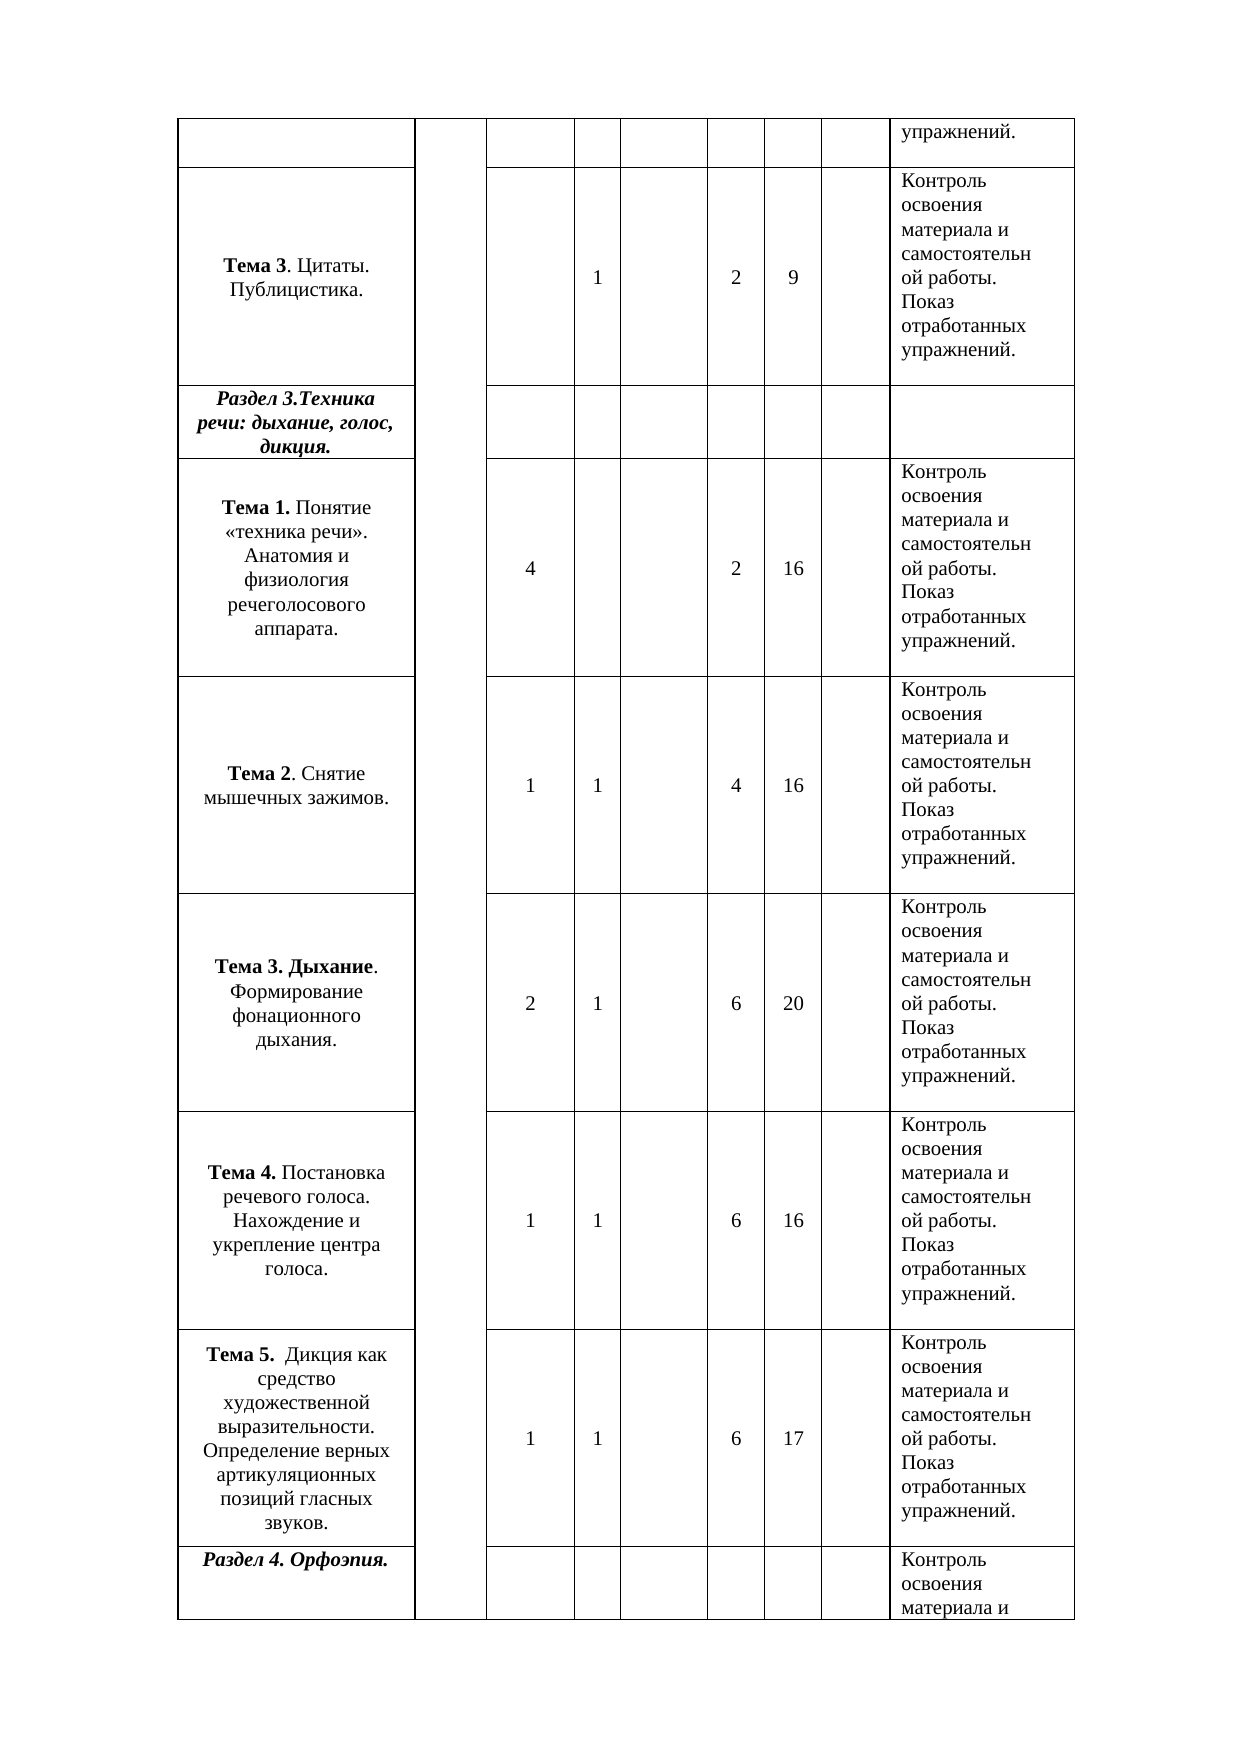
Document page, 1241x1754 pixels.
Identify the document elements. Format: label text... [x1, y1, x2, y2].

table_cell 17 [765, 1330, 821, 1546]
table_cell 1 [487, 119, 574, 167]
table_cell 16 [765, 1112, 821, 1328]
table_cell [891, 386, 1074, 458]
table_cell [822, 1547, 889, 1619]
table_cell [487, 168, 574, 385]
table_cell Тема 1. Понятие «техника речи». Анатомия и физиология речеголосового аппарата. [179, 459, 414, 676]
table_cell Тема 4. Постановка речевого голоса. Нахождение и укрепление центра голоса. [179, 1112, 414, 1328]
table_cell 1 [575, 1112, 620, 1328]
table_cell 20 [765, 894, 821, 1111]
table_cell 1 [487, 1112, 574, 1328]
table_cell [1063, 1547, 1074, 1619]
table_cell [621, 386, 707, 458]
table_cell 6 [708, 894, 764, 1111]
table_cell [621, 894, 707, 1111]
table_cell 9 [765, 119, 821, 167]
table_cell 4 [708, 677, 764, 893]
table_cell [765, 1547, 821, 1619]
table_cell Тема 5. Дикция как средство художественной выразительности. Определение верных артикуляционных позиций гласных звуков. [179, 1330, 414, 1546]
table_cell 1 [575, 894, 620, 1111]
table_cell 1 [487, 677, 574, 893]
table_cell [822, 119, 889, 167]
table_cell 2 [708, 459, 764, 676]
table_cell [621, 1330, 707, 1546]
table_cell 2 [487, 894, 574, 1111]
table_cell Контроль освоения материала и самостоятельн ой работы. Показ отработанных упражнений. [891, 459, 1074, 676]
table_cell [708, 1547, 764, 1619]
table_cell 16 [765, 459, 821, 676]
table_cell 6 [708, 1112, 764, 1328]
table_cell 1 [487, 1330, 574, 1546]
table_cell 4 [487, 459, 574, 676]
table_cell 2 [708, 168, 764, 385]
table_cell 6 [708, 1330, 764, 1546]
table_cell 1 [575, 677, 620, 893]
table_cell [822, 1112, 889, 1328]
table_cell Контроль освоения материала и самостоятельн ой работы. Показ отработанных упражнений. [891, 894, 1074, 1111]
table_cell [621, 168, 707, 385]
table_cell Контроль освоения материала и самостоятельн ой работы. Показ отработанных упражнений. [891, 119, 1074, 167]
table_cell Раздел 3.Техника речи: дыхание, голос, дикция. [179, 386, 414, 458]
table_cell [575, 459, 620, 676]
table_cell [822, 168, 889, 385]
table_cell Раздел 4. Орфоэпия. [179, 1547, 414, 1619]
table_cell [708, 386, 764, 458]
table_cell Контроль освоения материала и самостоятельн ой работы. Показ отработанных упражнений. [891, 168, 1074, 385]
table_cell [822, 1330, 889, 1546]
table_cell Тема 2. Снятие мышечных зажимов. [179, 677, 414, 893]
table_cell [621, 1112, 707, 1328]
table_cell 1 [575, 1330, 620, 1546]
table_cell [621, 459, 707, 676]
table_cell 2 [708, 119, 764, 167]
table_cell [822, 459, 889, 676]
table_cell 1 [575, 168, 620, 385]
table_cell [487, 1547, 574, 1619]
table_cell [621, 677, 707, 893]
table_cell Контроль освоения материала и самостоятельн ой работы. Показ отработанных упражнений. [891, 677, 1074, 893]
table_cell 2 [575, 119, 620, 167]
table_cell [575, 386, 620, 458]
table_cell 16 [765, 677, 821, 893]
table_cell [179, 119, 414, 167]
table_cell [822, 677, 889, 893]
table_cell [822, 386, 889, 458]
table_cell Контроль освоения материала и самостоятельн ой работы. Показ отработанных упражнений. [891, 1112, 1074, 1328]
table_cell 9 [765, 168, 821, 385]
table_cell [822, 894, 889, 1111]
table_cell [575, 1547, 620, 1619]
table_cell [487, 386, 574, 458]
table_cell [891, 1330, 1074, 1546]
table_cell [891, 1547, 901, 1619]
table_cell [621, 1547, 707, 1619]
table_cell [621, 119, 707, 167]
table_cell Тема 3. Цитаты. Публицистика. [179, 168, 414, 385]
table_cell [765, 386, 821, 458]
table_cell Тема 3. Дыхание. Формирование фонационного дыхания. [179, 894, 414, 1111]
